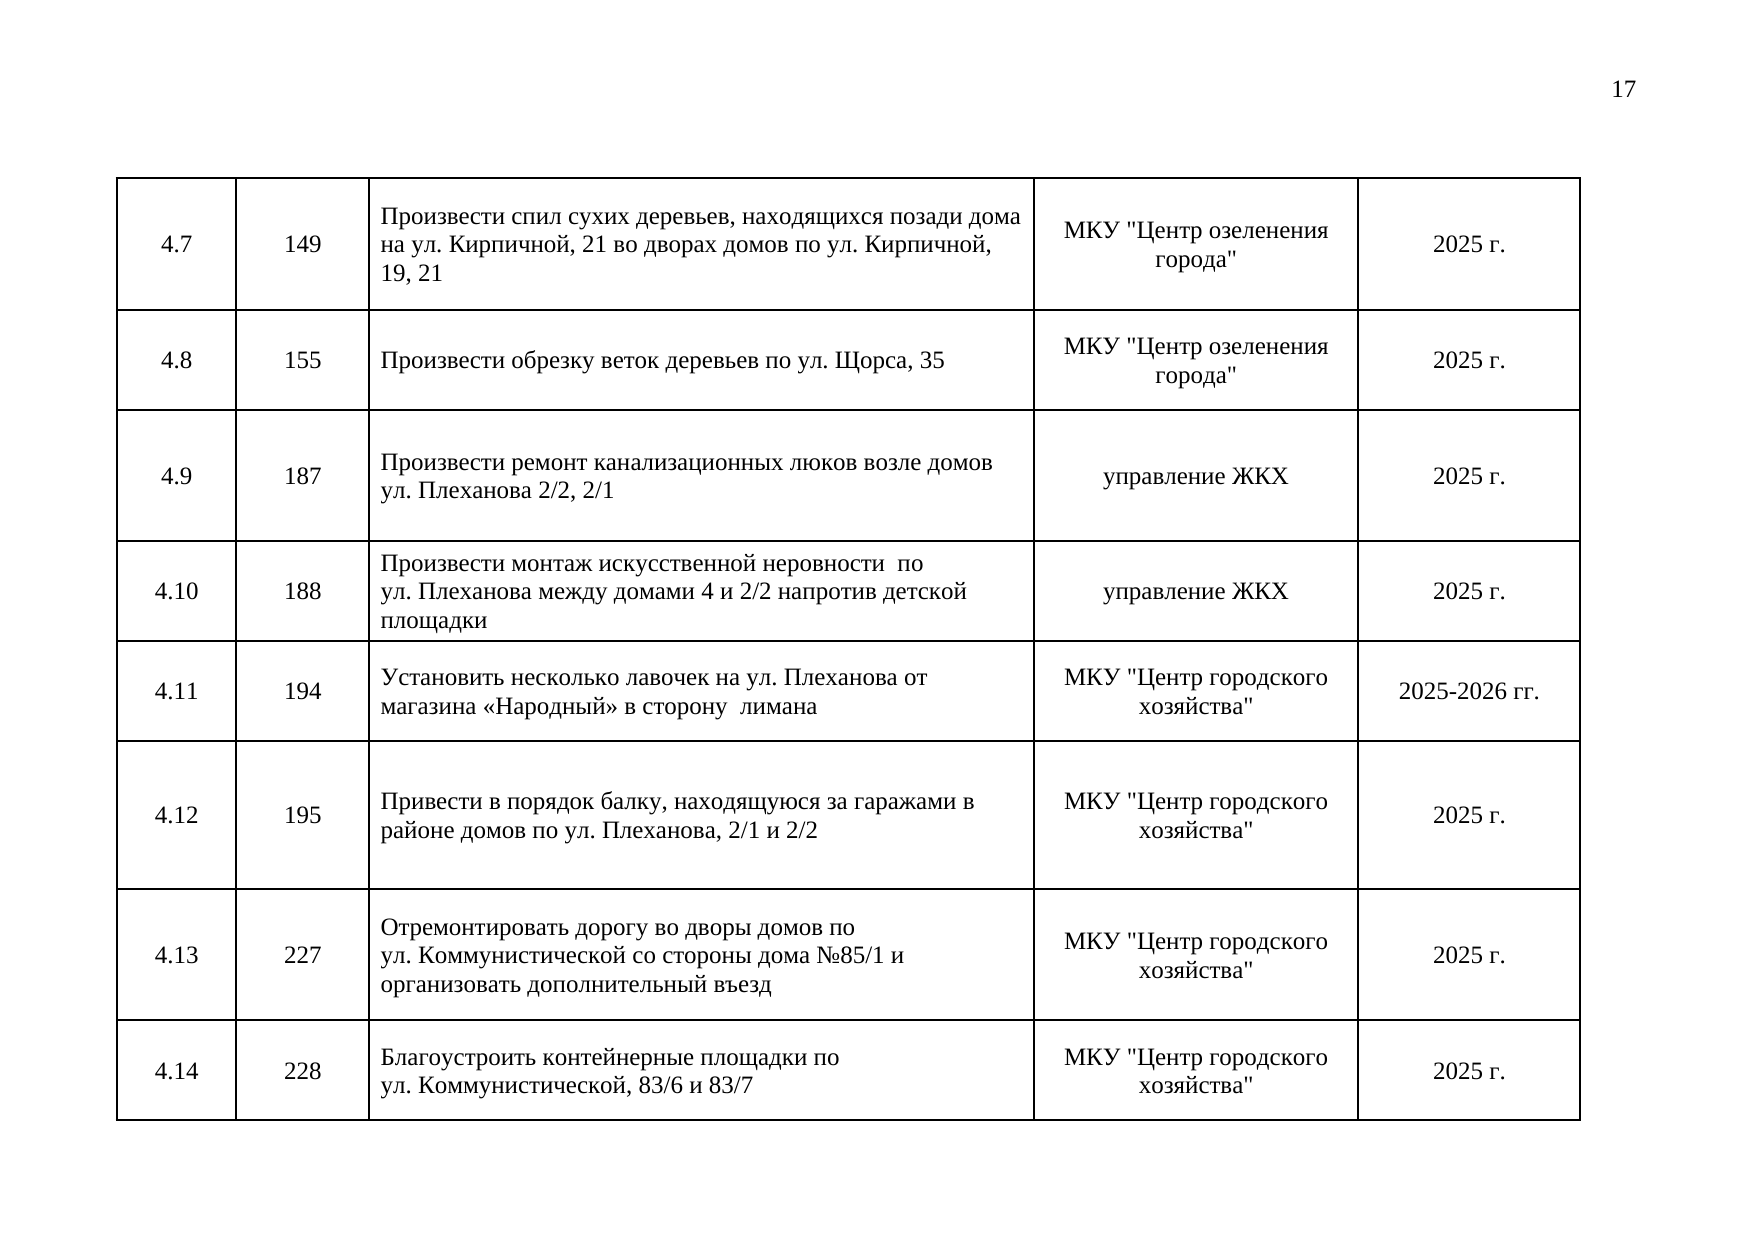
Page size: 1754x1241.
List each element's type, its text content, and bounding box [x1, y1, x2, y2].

table_cell Отремонтировать дорогу во дворы домов по ул. Коммунистической со стороны дома №85/1 и организовать дополнительный въезд [370, 890, 1033, 1019]
table_cell Произвести спил сухих деревьев, находящихся позади дома на ул. Кирпичной, 21 во дворах домов по ул. Кирпичной, 19, 21 [370, 179, 1033, 308]
table_cell Произвести обрезку веток деревьев по ул. Щорса, 35 [370, 311, 1033, 409]
table_cell 4.9 [118, 411, 235, 540]
table_cell 155 [237, 311, 368, 409]
table_cell 187 [237, 411, 368, 540]
table_cell МКУ "Центр городского хозяйства" [1035, 890, 1357, 1019]
table_cell 188 [237, 542, 368, 640]
table_cell 194 [237, 642, 368, 740]
table_cell МКУ "Центр городского хозяйства" [1035, 742, 1357, 888]
table_cell управление ЖКХ [1035, 411, 1357, 540]
table_cell 4.14 [118, 1021, 235, 1119]
table_cell 4.7 [118, 179, 235, 308]
table_cell 4.8 [118, 311, 235, 409]
table_cell Установить несколько лавочек на ул. Плеханова от магазина «Народный» в сторону лимана [370, 642, 1033, 740]
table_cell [1035, 179, 1357, 308]
table_cell МКУ "Центр озеленения города" [1035, 311, 1357, 409]
table_cell 2025 г. [1359, 411, 1579, 540]
table_cell 2025 г. [1359, 742, 1579, 888]
table_cell 2025 г. [1359, 179, 1579, 308]
table_cell Произвести ремонт канализационных люков возле домов ул. Плеханова 2/2, 2/1 [370, 411, 1033, 540]
table_cell 2025 г. [1359, 890, 1579, 1019]
table_cell 149 [237, 179, 368, 308]
table_cell 227 [237, 890, 368, 1019]
table_cell МКУ "Центр городского хозяйства" [1035, 1021, 1357, 1119]
table_cell 4.12 [118, 742, 235, 888]
table_cell 2025 г. [1359, 1021, 1579, 1119]
table_cell 195 [237, 742, 368, 888]
table_cell 4.10 [118, 542, 235, 640]
table_cell Благоустроить контейнерные площадки по ул. Коммунистической, 83/6 и 83/7 [370, 1021, 1033, 1119]
table_cell 2025-2026 гг. [1359, 642, 1579, 740]
table_cell 228 [237, 1021, 368, 1119]
table_cell 4.11 [118, 642, 235, 740]
table_cell управление ЖКХ [1035, 542, 1357, 640]
table_cell МКУ "Центр городского хозяйства" [1035, 642, 1357, 740]
table_cell 2025 г. [1359, 542, 1579, 640]
table_cell Привести в порядок балку, находящуюся за гаражами в районе домов по ул. Плеханова, 2/1 и 2/2 [370, 742, 1033, 888]
table_cell 4.13 [118, 890, 235, 1019]
table_cell Произвести монтаж искусственной неровности по ул. Плеханова между домами 4 и 2/2 напротив детской площадки [370, 542, 1033, 640]
table_cell 2025 г. [1359, 311, 1579, 409]
